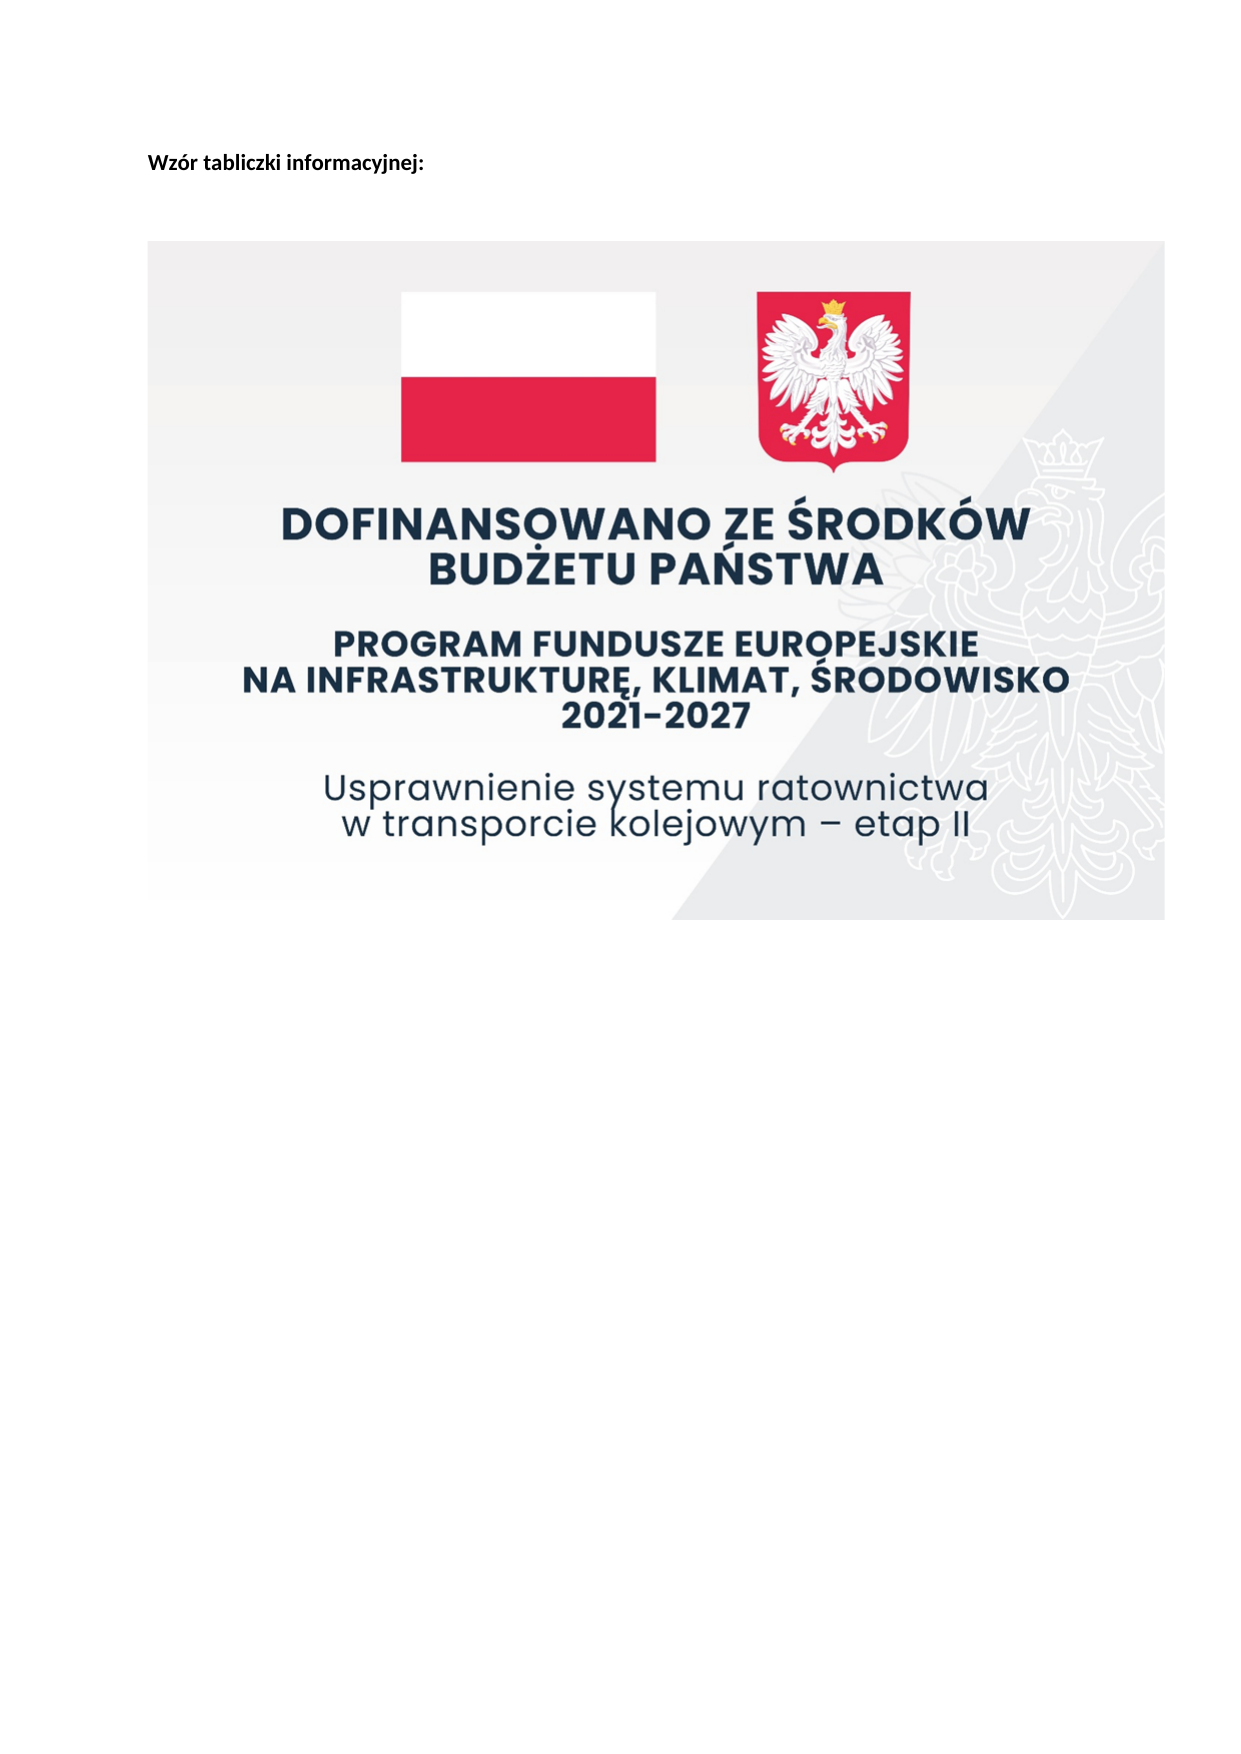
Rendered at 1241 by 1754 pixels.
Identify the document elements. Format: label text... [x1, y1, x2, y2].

picture [147, 241, 1165, 920]
text Wzór tabliczki informacyjnej: [148, 148, 1093, 176]
